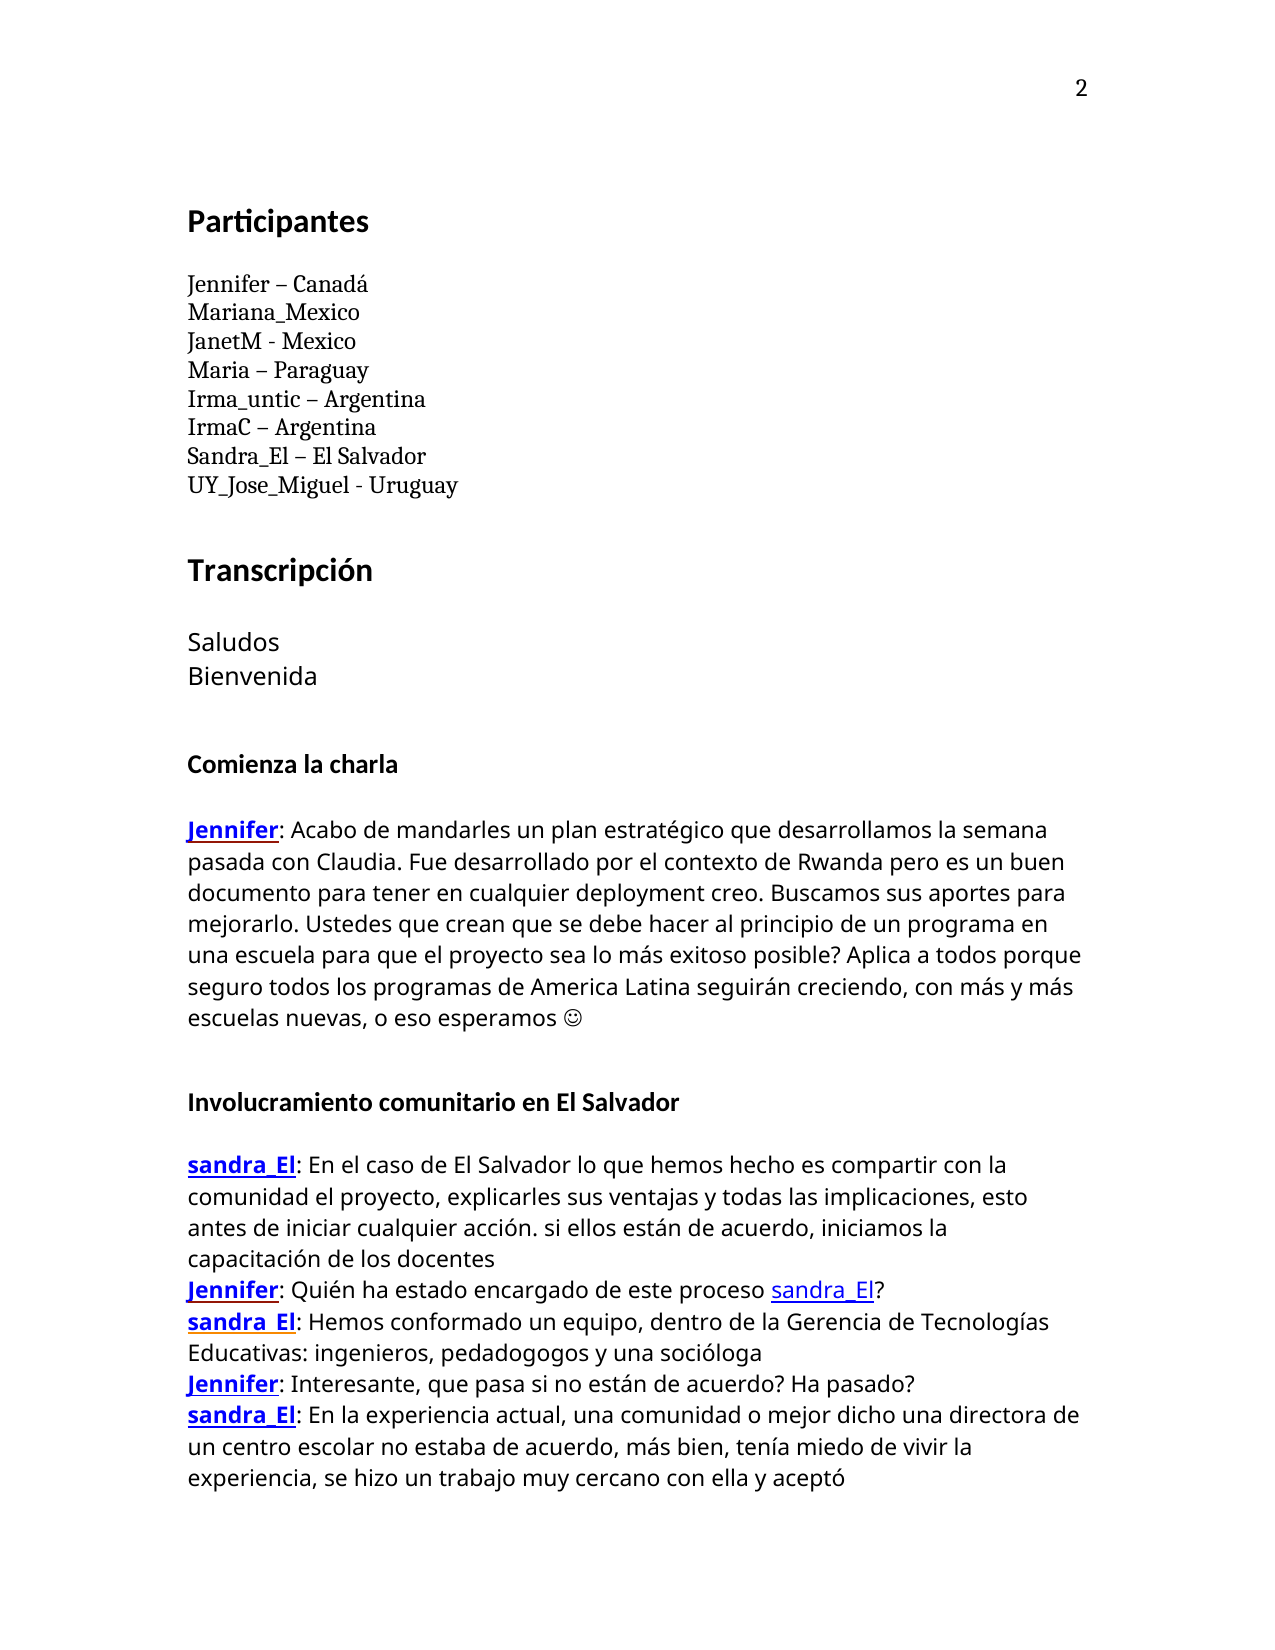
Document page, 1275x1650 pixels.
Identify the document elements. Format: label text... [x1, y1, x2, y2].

text UY_Jose_Miguel - Uruguay [187, 471, 1087, 499]
text Jennifer: Quién ha estado encargado de este proceso sandra_El? [187, 1274, 1087, 1306]
text Bienvenida [187, 658, 1087, 692]
subtitle Involucramiento comunitario en El Salvador [187, 1085, 1087, 1118]
text Maria – Paraguay [187, 356, 1087, 384]
text JanetM - Mexico [187, 327, 1087, 356]
subtitle Comienza la charla [187, 747, 1087, 780]
text Irma_untic – Argentina [187, 384, 1087, 413]
text Saludos [187, 624, 1087, 658]
text Jennifer: Acabo de mandarles un plan estratégico que desarrollamos la semana pasada con Claudia. Fue desarrollado por el contexto de Rwanda pero es un buen documento para tener en cualquier deployment creo. Buscamos sus aportes para mejorarlo. Ustedes que crean que se debe hacer al principio de un programa en una escuela para que el proyecto sea lo más exitoso posible? Aplica a todos porque seguro todos los programas de America Latina seguirán creciendo, con más y más escuelas nuevas, o eso esperamos  [187, 814, 1087, 1033]
text Jennifer: Interesante, que pasa si no están de acuerdo? Ha pasado? [187, 1368, 1087, 1399]
subtitle Participantes [187, 200, 1087, 241]
text Sandra_El – El Salvador [187, 442, 1087, 471]
text sandra_El: En la experiencia actual, una comunidad o mejor dicho una directora de un centro escolar no estaba de acuerdo, más bien, tenía miedo de vivir la experiencia, se hizo un trabajo muy cercano con ella y aceptó [187, 1399, 1087, 1493]
text Jennifer – Canadá [187, 269, 1087, 298]
text IrmaC – Argentina [187, 413, 1087, 442]
text Mariana_Mexico [187, 298, 1087, 327]
text sandra_El: Hemos conformado un equipo, dentro de la Gerencia de Tecnologías Educativas: ingenieros, pedadogogos y una socióloga [187, 1306, 1087, 1368]
subtitle Transcripción [187, 549, 1087, 590]
text sandra_El: En el caso de El Salvador lo que hemos hecho es compartir con la comunidad el proyecto, explicarles sus ventajas y todas las implicaciones, esto antes de iniciar cualquier acción. si ellos están de acuerdo, iniciamos la capacitación de los docentes [187, 1149, 1087, 1274]
